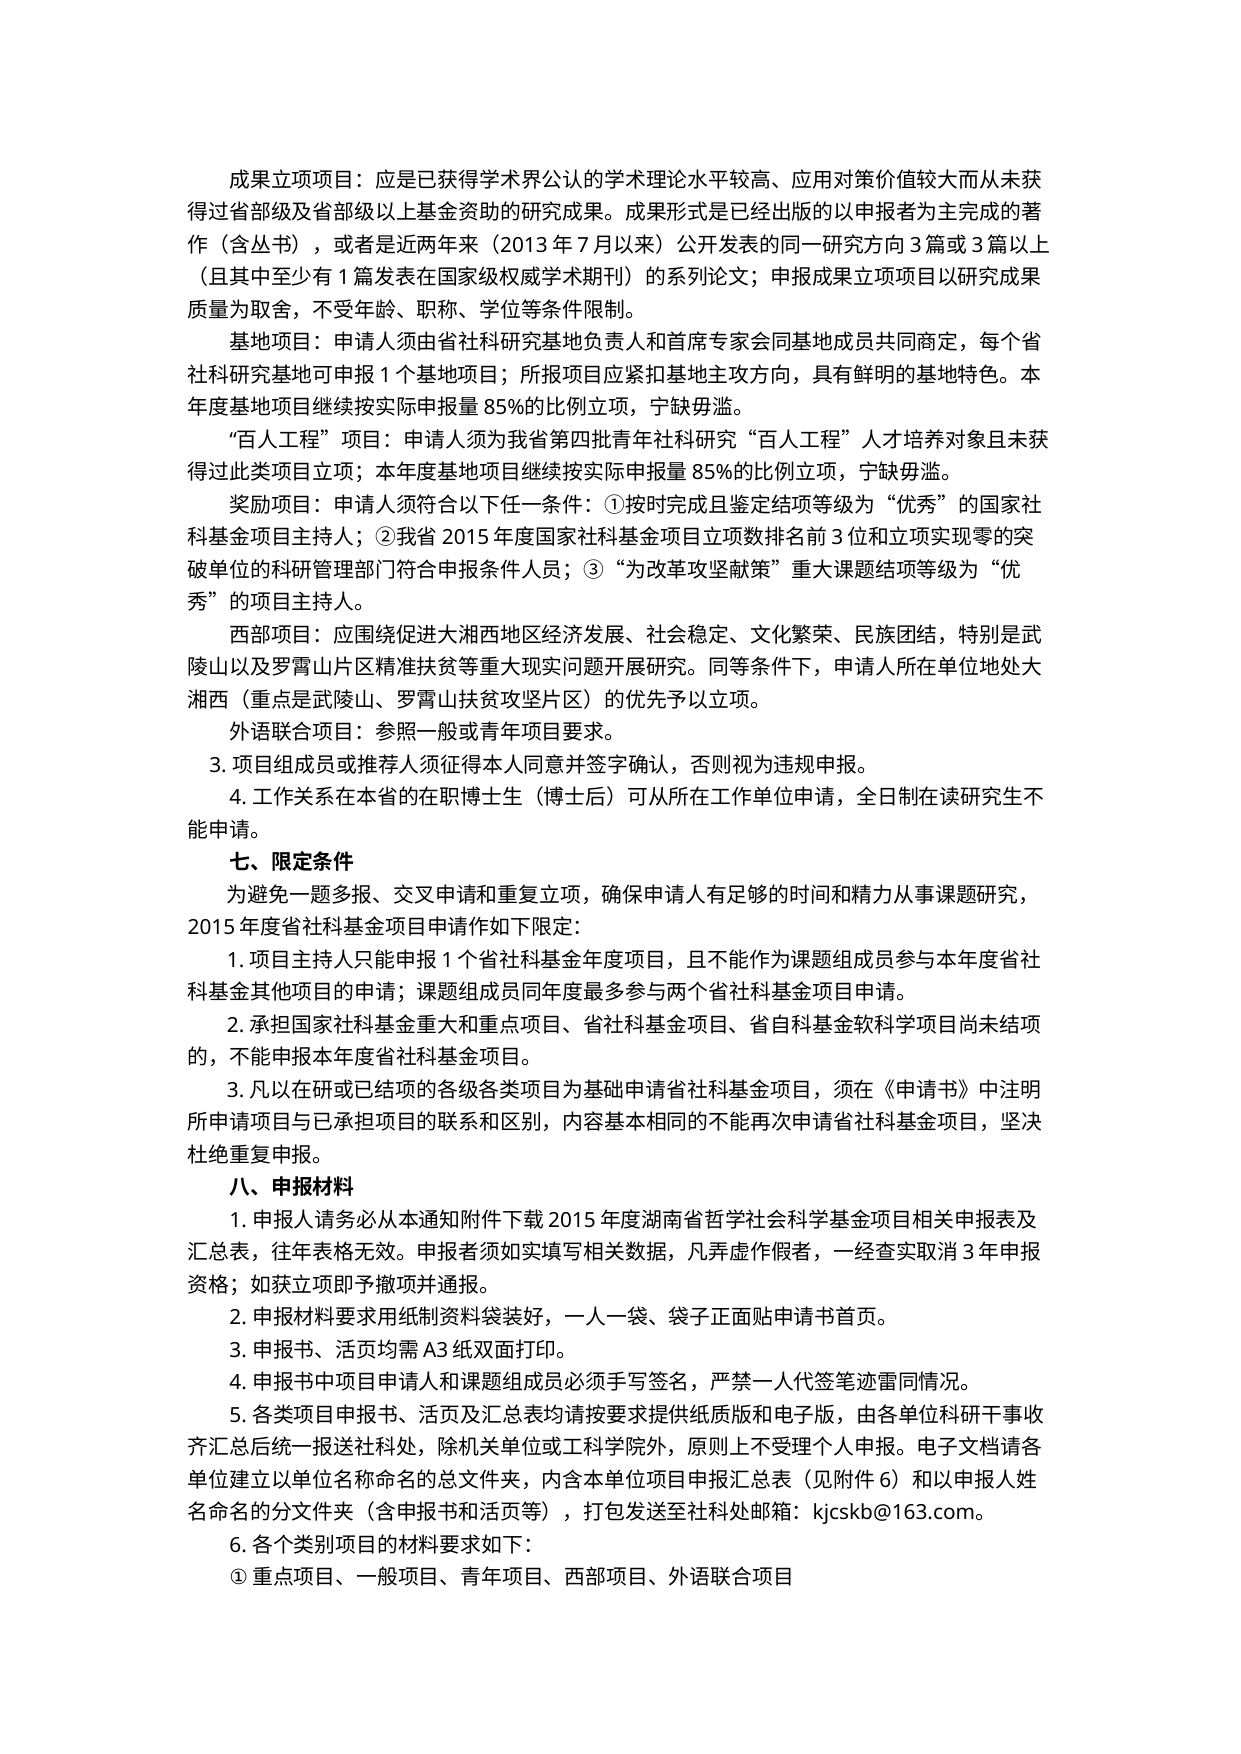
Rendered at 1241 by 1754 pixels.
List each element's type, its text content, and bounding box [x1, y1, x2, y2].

text 七、限定条件 [187, 844, 1053, 877]
text 成果立项项目：应是已获得学术界公认的学术理论水平较高、应用对策价值较大而从未获得过省部级及省部级以上基金资助的研究成果。成果形式是已经出版的以申报者为主完成的著作（含丛书），或者是近两年来（2013年7月以来）公开发表的同一研究方向3篇或3篇以上（且其中至少有1篇发表在国家级权威学术期刊）的系列论文；申报成果立项项目以研究成果质量为取舍，不受年龄、职称、学位等条件限制。 [187, 162, 1053, 324]
text 6. 各个类别项目的材料要求如下： [187, 1527, 1053, 1559]
text 3. 项目组成员或推荐人须征得本人同意并签字确认，否则视为违规申报。 [187, 747, 1053, 779]
text ①重点项目、一般项目、青年项目、西部项目、外语联合项目 [187, 1559, 1053, 1592]
text 西部项目：应围绕促进大湘西地区经济发展、社会稳定、文化繁荣、民族团结，特别是武陵山以及罗霄山片区精准扶贫等重大现实问题开展研究。同等条件下，申请人所在单位地处大湘西（重点是武陵山、罗霄山扶贫攻坚片区）的优先予以立项。 [187, 617, 1053, 714]
text 4. 申报书中项目申请人和课题组成员必须手写签名，严禁一人代签笔迹雷同情况。 [187, 1364, 1053, 1397]
text 3. 申报书、活页均需A3纸双面打印。 [187, 1332, 1053, 1364]
text 基地项目：申请人须由省社科研究基地负责人和首席专家会同基地成员共同商定，每个省社科研究基地可申报1个基地项目；所报项目应紧扣基地主攻方向，具有鲜明的基地特色。本年度基地项目继续按实际申报量85%的比例立项，宁缺毋滥。 [187, 324, 1053, 422]
text 外语联合项目：参照一般或青年项目要求。 [187, 714, 1053, 747]
text “百人工程”项目：申请人须为我省第四批青年社科研究“百人工程”人才培养对象且未获得过此类项目立项；本年度基地项目继续按实际申报量85%的比例立项，宁缺毋滥。 [187, 422, 1053, 487]
text 八、申报材料 [187, 1169, 1053, 1202]
text 3. 凡以在研或已结项的各级各类项目为基础申请省社科基金项目，须在《申请书》中注明所申请项目与已承担项目的联系和区别，内容基本相同的不能再次申请省社科基金项目，坚决杜绝重复申报。 [187, 1072, 1053, 1169]
text 5. 各类项目申报书、活页及汇总表均请按要求提供纸质版和电子版，由各单位科研干事收齐汇总后统一报送社科处，除机关单位或工科学院外，原则上不受理个人申报。电子文档请各单位建立以单位名称命名的总文件夹，内含本单位项目申报汇总表（见附件6）和以申报人姓名命名的分文件夹（含申报书和活页等），打包发送至社科处邮箱：kjcskb@163.com。 [187, 1397, 1053, 1527]
text 4. 工作关系在本省的在职博士生（博士后）可从所在工作单位申请，全日制在读研究生不能申请。 [187, 779, 1053, 844]
text 为避免一题多报、交叉申请和重复立项，确保申请人有足够的时间和精力从事课题研究，2015年度省社科基金项目申请作如下限定： [187, 877, 1053, 942]
text 2. 承担国家社科基金重大和重点项目、省社科基金项目、省自科基金软科学项目尚未结项的，不能申报本年度省社科基金项目。 [187, 1007, 1053, 1072]
text 2. 申报材料要求用纸制资料袋装好，一人一袋、袋子正面贴申请书首页。 [187, 1299, 1053, 1332]
text 1. 项目主持人只能申报1个省社科基金年度项目，且不能作为课题组成员参与本年度省社科基金其他项目的申请；课题组成员同年度最多参与两个省社科基金项目申请。 [187, 942, 1053, 1007]
text 奖励项目：申请人须符合以下任一条件：①按时完成且鉴定结项等级为“优秀”的国家社科基金项目主持人；②我省2015年度国家社科基金项目立项数排名前3位和立项实现零的突破单位的科研管理部门符合申报条件人员；③“为改革攻坚献策”重大课题结项等级为“优秀”的项目主持人。 [187, 487, 1053, 617]
text 1. 申报人请务必从本通知附件下载2015年度湖南省哲学社会科学基金项目相关申报表及汇总表，往年表格无效。申报者须如实填写相关数据，凡弄虚作假者，一经查实取消3年申报资格；如获立项即予撤项并通报。 [187, 1202, 1053, 1299]
